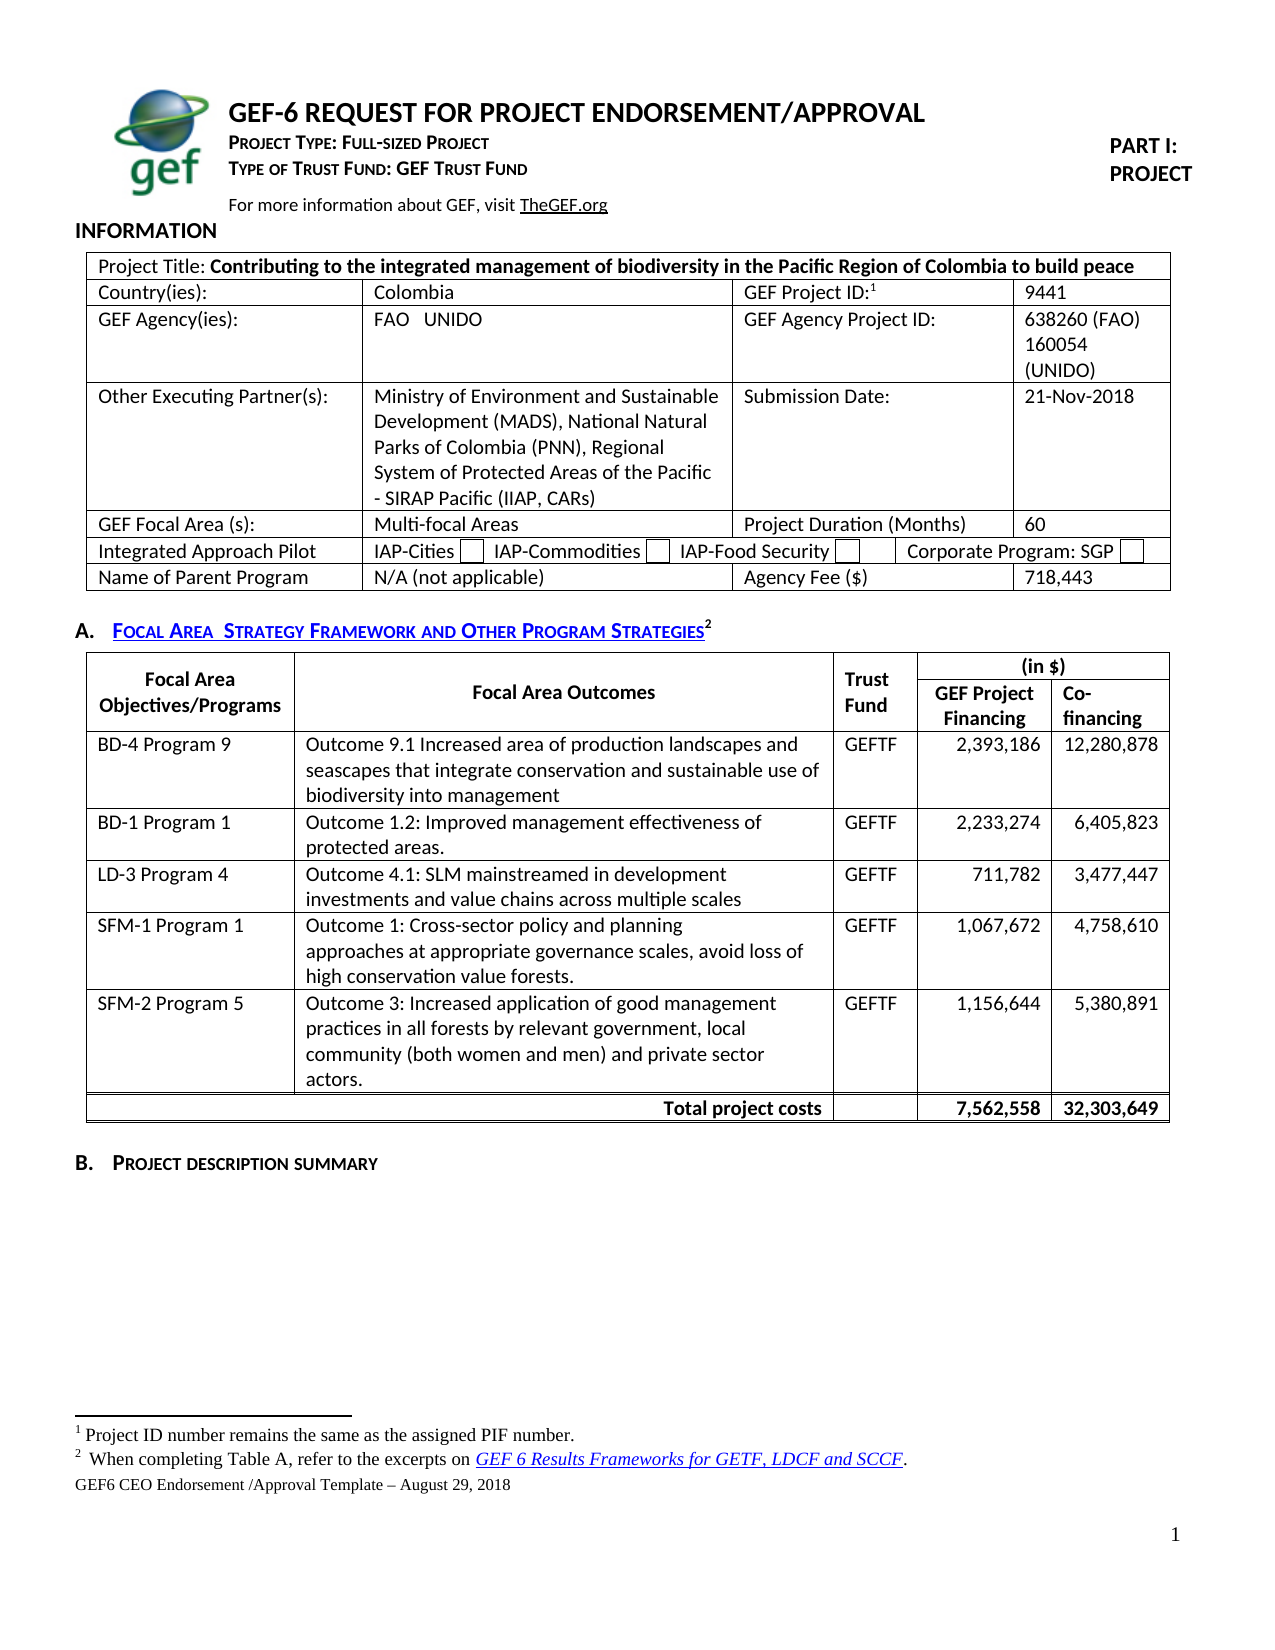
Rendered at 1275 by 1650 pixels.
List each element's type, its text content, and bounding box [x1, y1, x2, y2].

table_cell SFM-2 Program 5 [87, 990, 294, 1092]
table_header Focal Area Outcomes [295, 653, 833, 731]
table_cell LD-3 Program 4 [87, 861, 294, 912]
table_cell 1,156,644 [918, 990, 1051, 1092]
table_cell [834, 913, 917, 989]
table_cell 9441 [1014, 280, 1170, 305]
text For more information about GEF, visit TheGEF.org [228, 193, 1091, 216]
table_header (in $) [918, 653, 1169, 679]
text part i: project information [75, 131, 1200, 244]
table_cell Corporate Program: SGP [896, 538, 1170, 563]
table_cell Outcome 9.1 Increased area of production landscapes and seascapes that integrate conservation and sustainable use of biodiversity into management [295, 732, 833, 808]
table_cell 32,303,649 [1052, 1095, 1169, 1120]
table_cell 2,233,274 [918, 809, 1051, 860]
table_cell 2,393,186 [918, 732, 1051, 808]
table_header Trust Fund [834, 653, 917, 731]
table_cell GEF Agency Project ID: [733, 306, 1013, 382]
list Project description summary [75, 1148, 1181, 1176]
table_cell [834, 732, 917, 808]
text Type of Trust Fund: GEF Trust Fund [228, 155, 1091, 180]
table_cell 5,380,891 [1052, 990, 1169, 1092]
table_cell [834, 990, 917, 1092]
table_cell Total project costs [87, 1095, 833, 1120]
text GEF-6 REQUEST FOR PROJECT ENDORSEMENT/APPROVAL [228, 94, 1091, 129]
table_cell SFM-1 Program 1 [87, 913, 294, 989]
table_cell 7,562,558 [918, 1095, 1051, 1120]
table_cell IAP-Cities IAP-Commodities IAP-Food Security [363, 538, 895, 563]
table_cell Outcome 4.1: SLM mainstreamed in development investments and value chains across multiple scales [295, 861, 833, 912]
table_cell GEF Project ID: [733, 280, 1013, 305]
table_cell BD-4 Program 9 [87, 732, 294, 808]
table_cell Country(ies): [87, 280, 362, 305]
table_cell GEF Focal Area (s): [87, 511, 362, 537]
table_cell BD-1 Program 1 [87, 809, 294, 860]
table_cell Integrated Approach Pilot [87, 538, 362, 563]
table_cell 711,782 [918, 861, 1051, 912]
table_cell 3,477,447 [1052, 861, 1169, 912]
table_cell 718,443 [1014, 564, 1170, 590]
table_cell 21-Nov-2018 [1014, 383, 1170, 510]
table_cell Outcome 3: Increased application of good management practices in all forests by relevant government, local community (both women and men) and private sector actors. [295, 990, 833, 1092]
table_cell GEF Project Financing [918, 680, 1051, 731]
picture [100, 87, 219, 210]
table_cell Outcome 1.2: Improved management effectiveness of protected areas. [295, 809, 833, 860]
table_cell 4,758,610 [1052, 913, 1169, 989]
table_cell Agency Fee ($) [733, 564, 1013, 590]
table_header Project Title: Contributing to the integrated management of biodiversity in the Pacific Region of Colombia to build peace [87, 253, 1170, 278]
table_cell Colombia [363, 280, 732, 305]
table_cell [834, 809, 917, 860]
table_cell [834, 1095, 917, 1120]
table_cell N/A (not applicable) [363, 564, 732, 590]
table_cell Outcome 1: Cross-sector policy and planning approaches at appropriate governance scales, avoid loss of high conservation value forests. [295, 913, 833, 989]
table_cell Submission Date: [733, 383, 1013, 510]
text Project Type: [228, 129, 1091, 155]
list Focal Area Strategy Framework and Other Program Strategies [75, 616, 1181, 644]
table_cell [834, 861, 917, 912]
table_cell 6,405,823 [1052, 809, 1169, 860]
table_cell Ministry of Environment and Sustainable Development (MADS), National Natural Parks of Colombia (PNN), Regional System of Protected Areas of the Pacific - SIRAP Pacific (IIAP, CARs) [363, 383, 732, 510]
table_header Focal Area Objectives/Programs [87, 653, 294, 731]
table_cell 60 [1014, 511, 1170, 537]
table_cell [363, 511, 732, 537]
table_cell Co-financing [1052, 680, 1169, 731]
table_cell 638260 (FAO) 160054 (UNIDO) [1014, 306, 1170, 382]
table_cell 12,280,878 [1052, 732, 1169, 808]
table_cell [363, 306, 732, 382]
table_cell Name of Parent Program [87, 564, 362, 590]
table_cell GEF Agency(ies): [87, 306, 362, 382]
table_cell 1,067,672 [918, 913, 1051, 989]
table_cell Other Executing Partner(s): [87, 383, 362, 510]
table_cell Project Duration (Months) [733, 511, 1013, 537]
